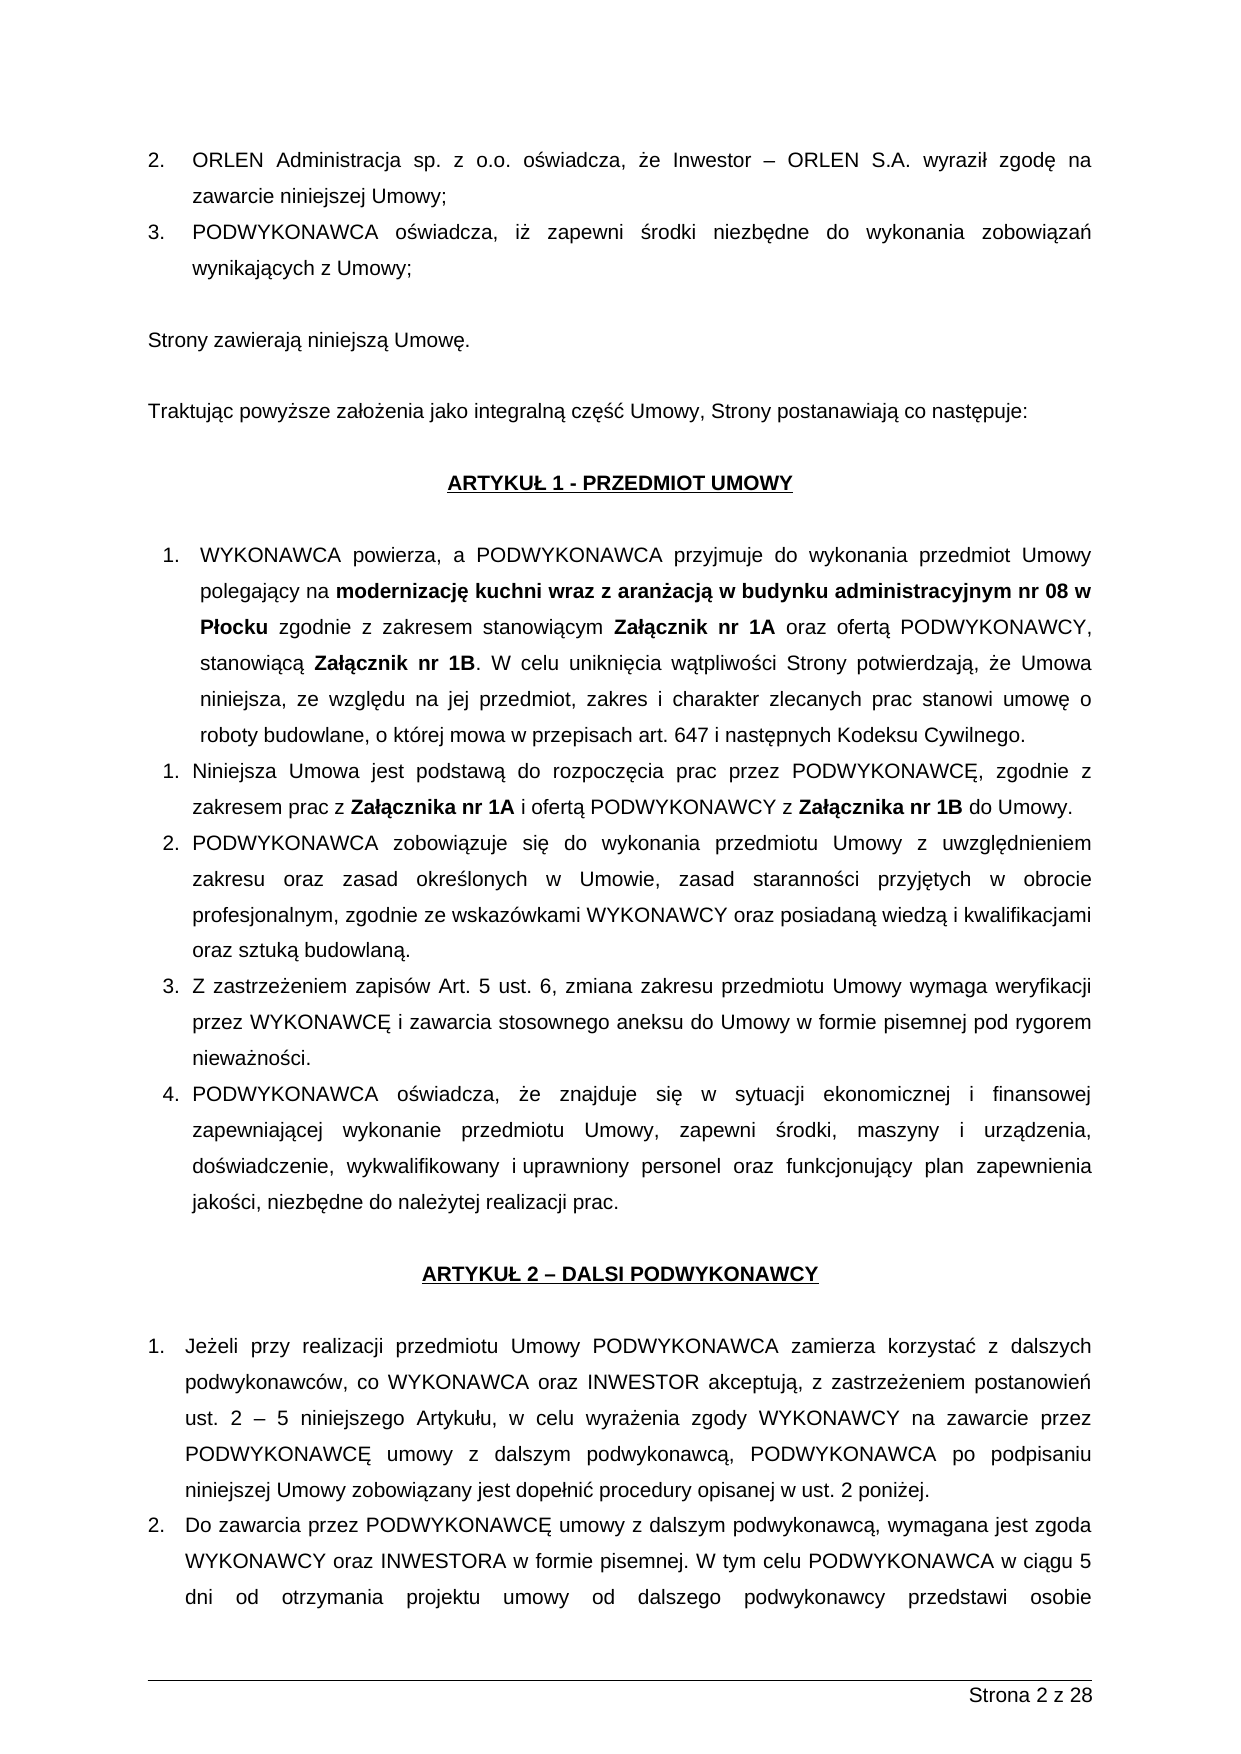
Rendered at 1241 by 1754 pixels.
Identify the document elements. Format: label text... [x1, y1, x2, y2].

list PODWYKONAWCA oświadcza, że znajduje się w sytuacji ekonomicznej i finansowej zapewniającej wykonanie przedmiotu Umowy, zapewni środki, maszyny i urządzenia, doświadczenie, wykwalifikowany i uprawniony personel oraz funkcjonujący plan zapewnienia jakości, niezbędne do należytej realizacji prac. [162, 1082, 1092, 1214]
text WYKONAWCA powierza, a PODWYKONAWCA przyjmuje do wykonania przedmiot Umowy polegający na modernizację kuchni wraz z aranżacją w budynku administracyjnym nr 08 w Płocku zgodnie z zakresem stanowiącym Załącznik nr 1A oraz ofertą PODWYKONAWCY, stanowiącą Załącznik nr 1B. W celu uniknięcia wątpliwości Strony potwierdzają, że Umowa niniejsza, ze względu na jej przedmiot, zakres i charakter zlecanych prac stanowi umowę o roboty budowlane, o której mowa w przepisach art. 647 i następnych Kodeksu Cywilnego. [162, 543, 1092, 747]
list Jeżeli przy realizacji przedmiotu Umowy PODWYKONAWCA zamierza korzystać z dalszych podwykonawców, co WYKONAWCA oraz INWESTOR akceptują, z zastrzeżeniem postanowień ust. 2 – 5 niniejszego Artykułu, w celu wyrażenia zgody WYKONAWCY na zawarcie przez PODWYKONAWCĘ umowy z dalszym podwykonawcą, PODWYKONAWCA po podpisaniu niniejszej Umowy zobowiązany jest dopełnić procedury opisanej w ust. 2 poniżej. [148, 1334, 1092, 1501]
list Niniejsza Umowa jest podstawą do rozpoczęcia prac przez PODWYKONAWCĘ, zgodnie z zakresem prac z Załącznika nr 1A i ofertą PODWYKONAWCY z Załącznika nr 1B do Umowy. [162, 759, 1092, 818]
text Strony zawierają niniejszą Umowę. [148, 327, 1092, 351]
text Traktując powyższe założenia jako integralną część Umowy, Strony postanawiają co następuje: [148, 399, 1092, 423]
text ARTYKUŁ 1 - PRZEDMIOT UMOWY [148, 471, 1092, 495]
list PODWYKONAWCA zobowiązuje się do wykonania przedmiotu Umowy z uwzględnieniem zakresu oraz zasad określonych w Umowie, zasad staranności przyjętych w obrocie profesjonalnym, zgodnie ze wskazówkami WYKONAWCY oraz posiadaną wiedzą i kwalifikacjami oraz sztuką budowlaną. [162, 831, 1092, 962]
text ARTYKUŁ 2 – DALSI PODWYKONAWCY [148, 1262, 1092, 1286]
list Z zastrzeżeniem zapisów Art. 5 ust. 6, zmiana zakresu przedmiotu Umowy wymaga weryfikacji przez WYKONAWCĘ i zawarcia stosownego aneksu do Umowy w formie pisemnej pod rygorem nieważności. [162, 974, 1092, 1070]
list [148, 1513, 1092, 1609]
list PODWYKONAWCA oświadcza, iż zapewni środki niezbędne do wykonania zobowiązań wynikających z Umowy; [148, 219, 1092, 279]
list ORLEN Administracja sp. z o.o. oświadcza, że Inwestor – ORLEN S.A. wyraził zgodę na zawarcie niniejszej Umowy; [148, 148, 1092, 208]
